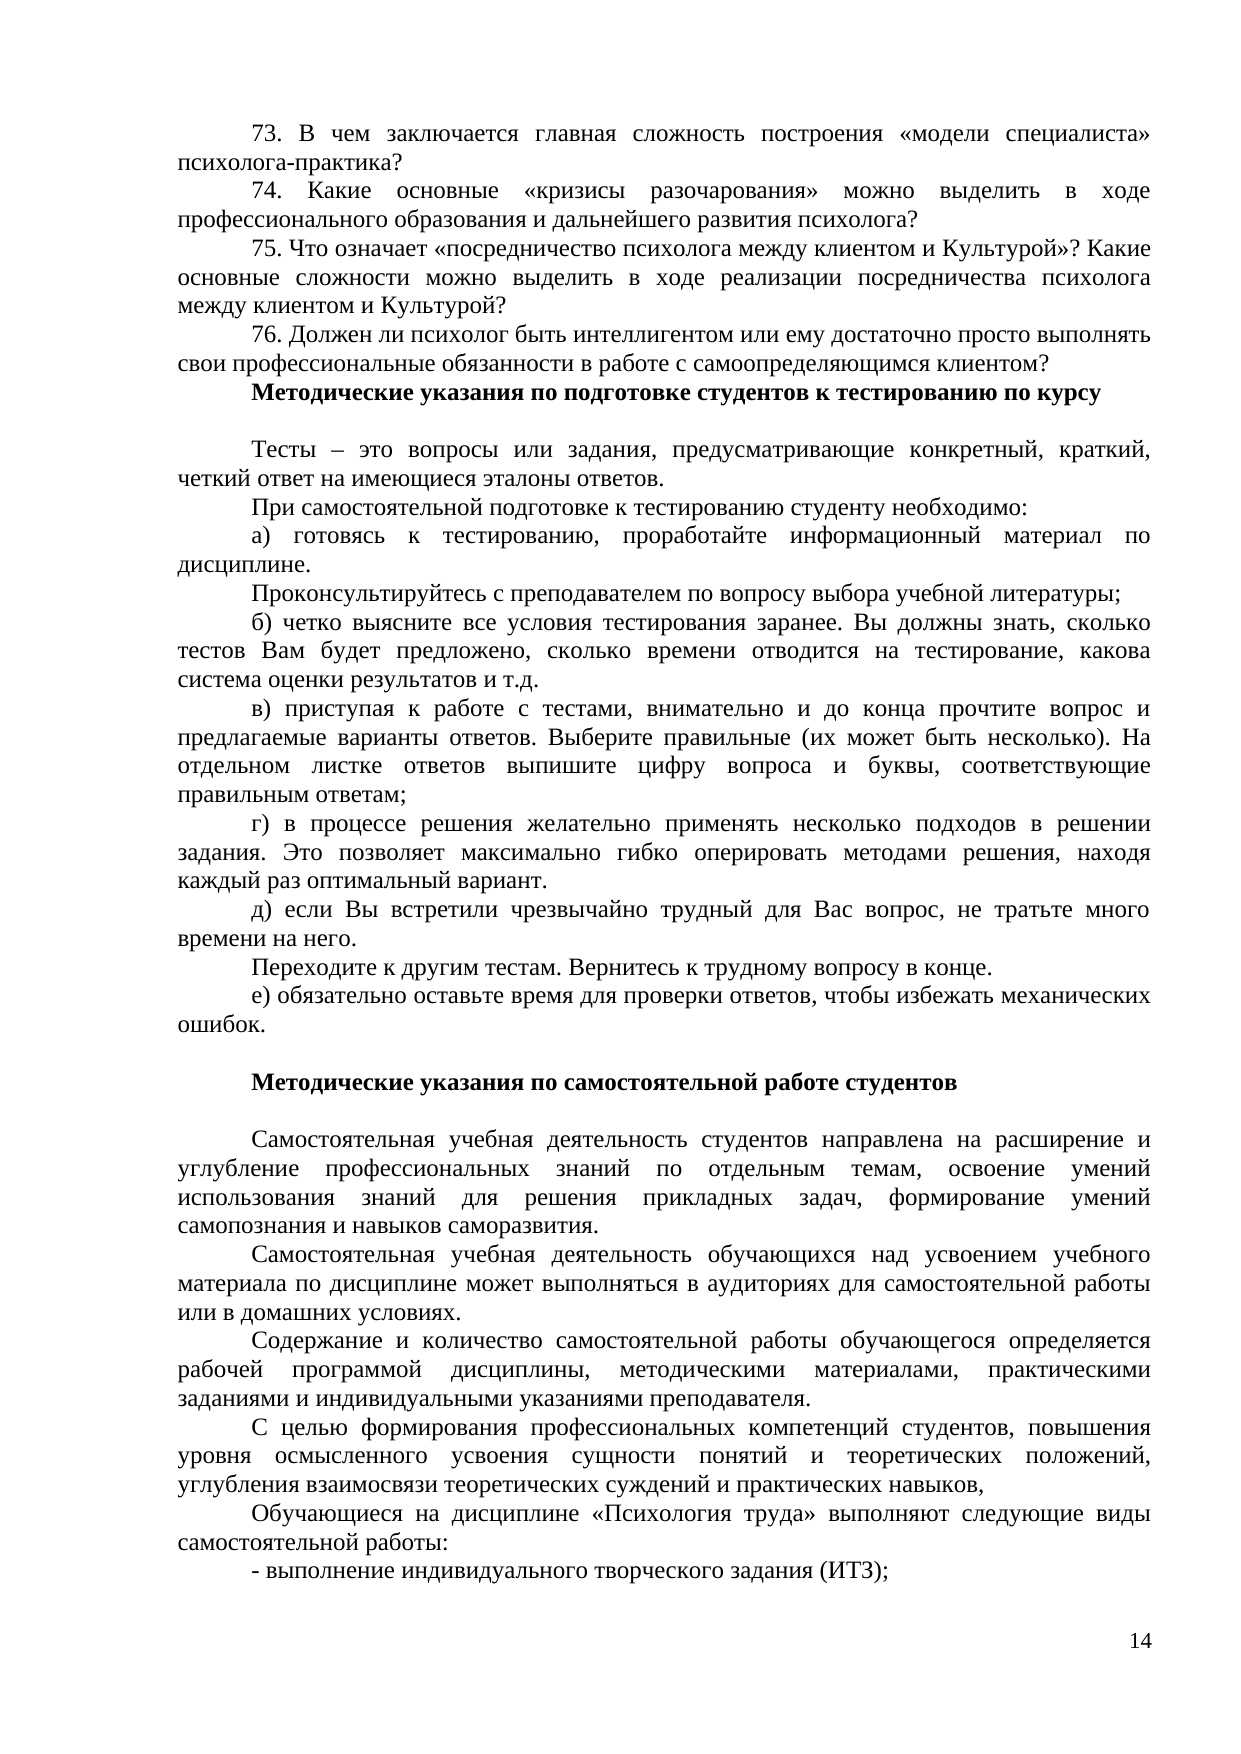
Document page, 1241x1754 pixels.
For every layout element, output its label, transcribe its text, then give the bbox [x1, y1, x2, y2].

text При самостоятельной подготовке к тестированию студенту необходимо: [177, 492, 1152, 521]
text Методические указания по самостоятельной работе студентов [177, 1067, 1152, 1096]
text Проконсультируйтесь с преподавателем по вопросу выбора учебной литературы; [177, 578, 1152, 607]
text 73. В чем заключается главная сложность построения «модели специалиста» психолога-практика? [177, 118, 1152, 176]
text е) обязательно оставьте время для проверки ответов, чтобы избежать механических ошибок. [177, 981, 1152, 1038]
text г) в процессе решения желательно применять несколько подходов в решении задания. Это позволяет максимально гибко оперировать методами решения, находя каждый раз оптимальный вариант. [177, 808, 1152, 894]
text Методические указания по подготовке студентов к тестированию по курсу [177, 377, 1152, 406]
text Самостоятельная учебная деятельность студентов направлена на расширение и углубление профессиональных знаний по отдельным темам, освоение умений использования знаний для решения прикладных задач, формирование умений самопознания и навыков саморазвития. [177, 1124, 1152, 1239]
text 75. Что означает «посредничество психолога между клиентом и Культурой»? Какие основные сложности можно выделить в ходе реализации посредничества психолога между клиентом и Культурой? [177, 233, 1152, 319]
text д) если Вы встретили чрезвычайно трудный для Вас вопрос, не тратьте много времени на него. [177, 894, 1152, 952]
text Содержание и количество самостоятельной работы обучающегося определяется рабочей программой дисциплины, методическими материалами, практическими заданиями и индивидуальными указаниями преподавателя. [177, 1326, 1152, 1412]
text 74. Какие основные «кризисы разочарования» можно выделить в ходе профессионального образования и дальнейшего развития психолога? [177, 176, 1152, 233]
text б) четко выясните все условия тестирования заранее. Вы должны знать, сколько тестов Вам будет предложено, сколько времени отводится на тестирование, какова система оценки результатов и т.д. [177, 607, 1152, 693]
text а) готовясь к тестированию, проработайте информационный материал по дисциплине. [177, 521, 1152, 578]
text в) приступая к работе с тестами, внимательно и до конца прочтите вопрос и предлагаемые варианты ответов. Выберите правильные (их может быть несколько). На отдельном листке ответов выпишите цифру вопроса и буквы, соответствующие правильным ответам; [177, 693, 1152, 808]
text 76. Должен ли психолог быть интеллигентом или ему достаточно просто выполнять свои профессиональные обязанности в работе с самоопределяющимся клиентом? [177, 319, 1152, 377]
text Переходите к другим тестам. Вернитесь к трудному вопросу в конце. [177, 952, 1152, 981]
text Самостоятельная учебная деятельность обучающихся над усвоением учебного материала по дисциплине может выполняться в аудиториях для самостоятельной работы или в домашних условиях. [177, 1239, 1152, 1326]
text - выполнение индивидуального творческого задания (ИТЗ); [251, 1556, 1152, 1584]
text Обучающиеся на дисциплине «Психология труда» выполняют следующие виды самостоятельной работы: [177, 1498, 1152, 1556]
text Тесты – это вопросы или задания, предусматривающие конкретный, краткий, четкий ответ на имеющиеся эталоны ответов. [177, 434, 1152, 492]
text С целью формирования профессиональных компетенций студентов, повышения уровня осмысленного усвоения сущности понятий и теоретических положений, углубления взаимосвязи теоретических суждений и практических навыков, [177, 1412, 1152, 1498]
